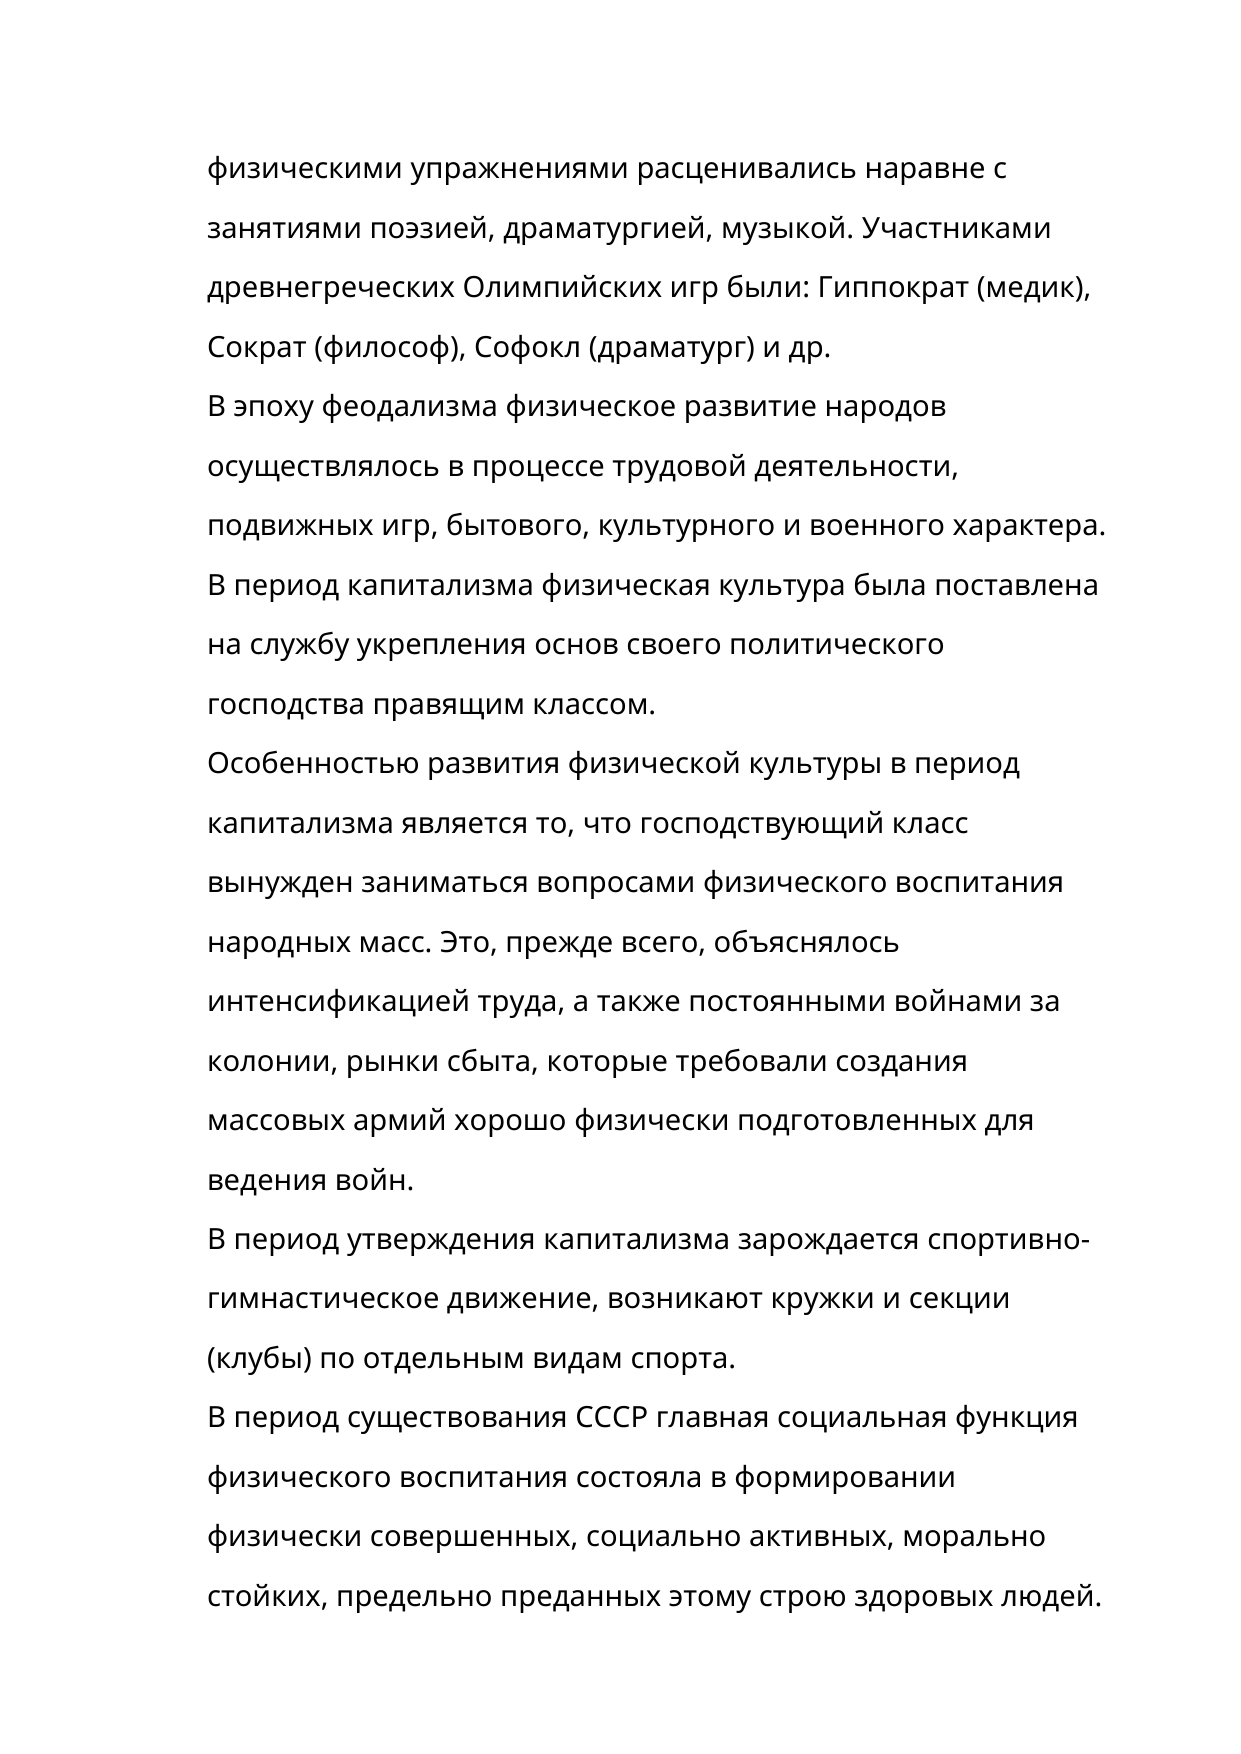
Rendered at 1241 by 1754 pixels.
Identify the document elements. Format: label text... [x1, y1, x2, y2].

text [207, 148, 1108, 366]
text Особенностью развития физической культуры в период капитализма является то, что господствующий класс вынужден заниматься вопросами физического воспитания народных масс. Это, прежде всего, объяснялось интенсификацией труда, а также постоянными войнами за колонии, рынки сбыта, которые требовали создания массовых армий хорошо физически подготовленных для ведения войн. [207, 742, 1108, 1198]
text В период капитализма физическая культура была поставлена на службу укрепления основ своего политического господства правящим классом. [207, 564, 1108, 723]
text В период существования СССР главная социальная функция физического воспитания состояла в формировании физически совершенных, социально активных, морально стойких, предельно преданных этому строю здоровых людей. [207, 1397, 1108, 1615]
text В период утверждения капитализма зарождается спортивно-гимнастическое движение, возникают кружки и секции (клубы) по отдельным видам спорта. [207, 1218, 1108, 1377]
text В эпоху феодализма физическое развитие народов осуществлялось в процессе трудовой деятельности, подвижных игр, бытового, культурного и военного характера. [207, 386, 1108, 544]
